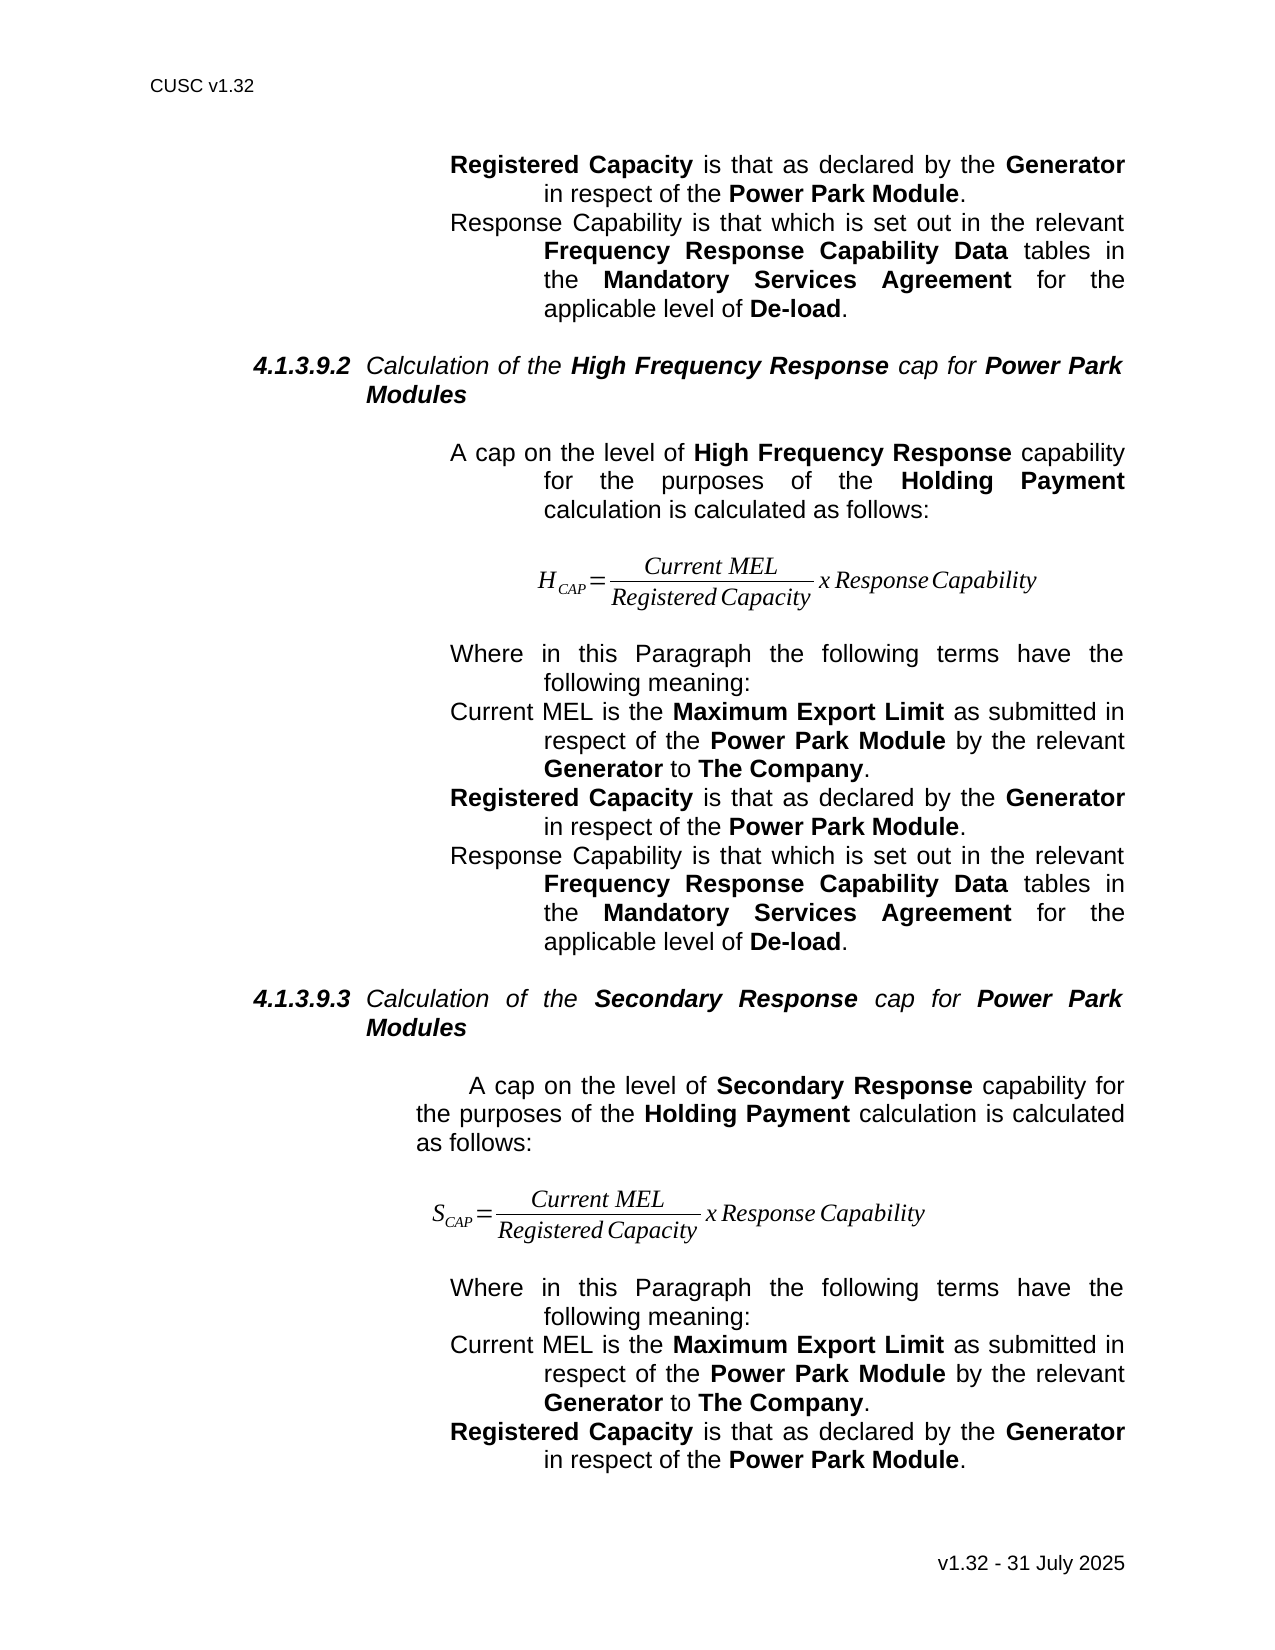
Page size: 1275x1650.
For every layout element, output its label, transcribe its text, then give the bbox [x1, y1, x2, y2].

text Response Capability is that which is set out in the relevant Frequency Response Capability Data tables in the Mandatory Services Agreement for the applicable level of De-load. [450, 841, 1125, 956]
list Calculation of the Secondary Response cap for Power Park Modules [253, 984, 1125, 1042]
text Current MEL is the Maximum Export Limit as submitted in respect of the Power Park Module by the relevant Generator to The Company. [450, 1330, 1125, 1416]
text Response Capability is that which is set out in the relevant Frequency Response Capability Data tables in the Mandatory Services Agreement for the applicable level of De-load. [450, 207, 1125, 322]
text Current MEL is the Maximum Export Limit as submitted in respect of the Power Park Module by the relevant Generator to The Company. [450, 697, 1125, 783]
text A cap on the level of High Frequency Response capability for the purposes of the Holding Payment calculation is calculated as follows: [450, 437, 1125, 524]
text Registered Capacity is that as declared by the Generator in respect of the Power Park Module. [450, 1416, 1125, 1474]
text A cap on the level of Secondary Response capability for the purposes of the Holding Payment calculation is calculated as follows: [416, 1071, 1125, 1157]
list Calculation of the High Frequency Response cap for Power Park Modules [253, 351, 1125, 409]
text Where in this Paragraph the following terms have the following meaning: [450, 639, 1125, 697]
text Registered Capacity is that as declared by the Generator in respect of the Power Park Module. [450, 783, 1125, 841]
text Where in this Paragraph the following terms have the following meaning: [450, 1273, 1125, 1330]
text Registered Capacity is that as declared by the Generator in respect of the Power Park Module. [450, 150, 1125, 207]
